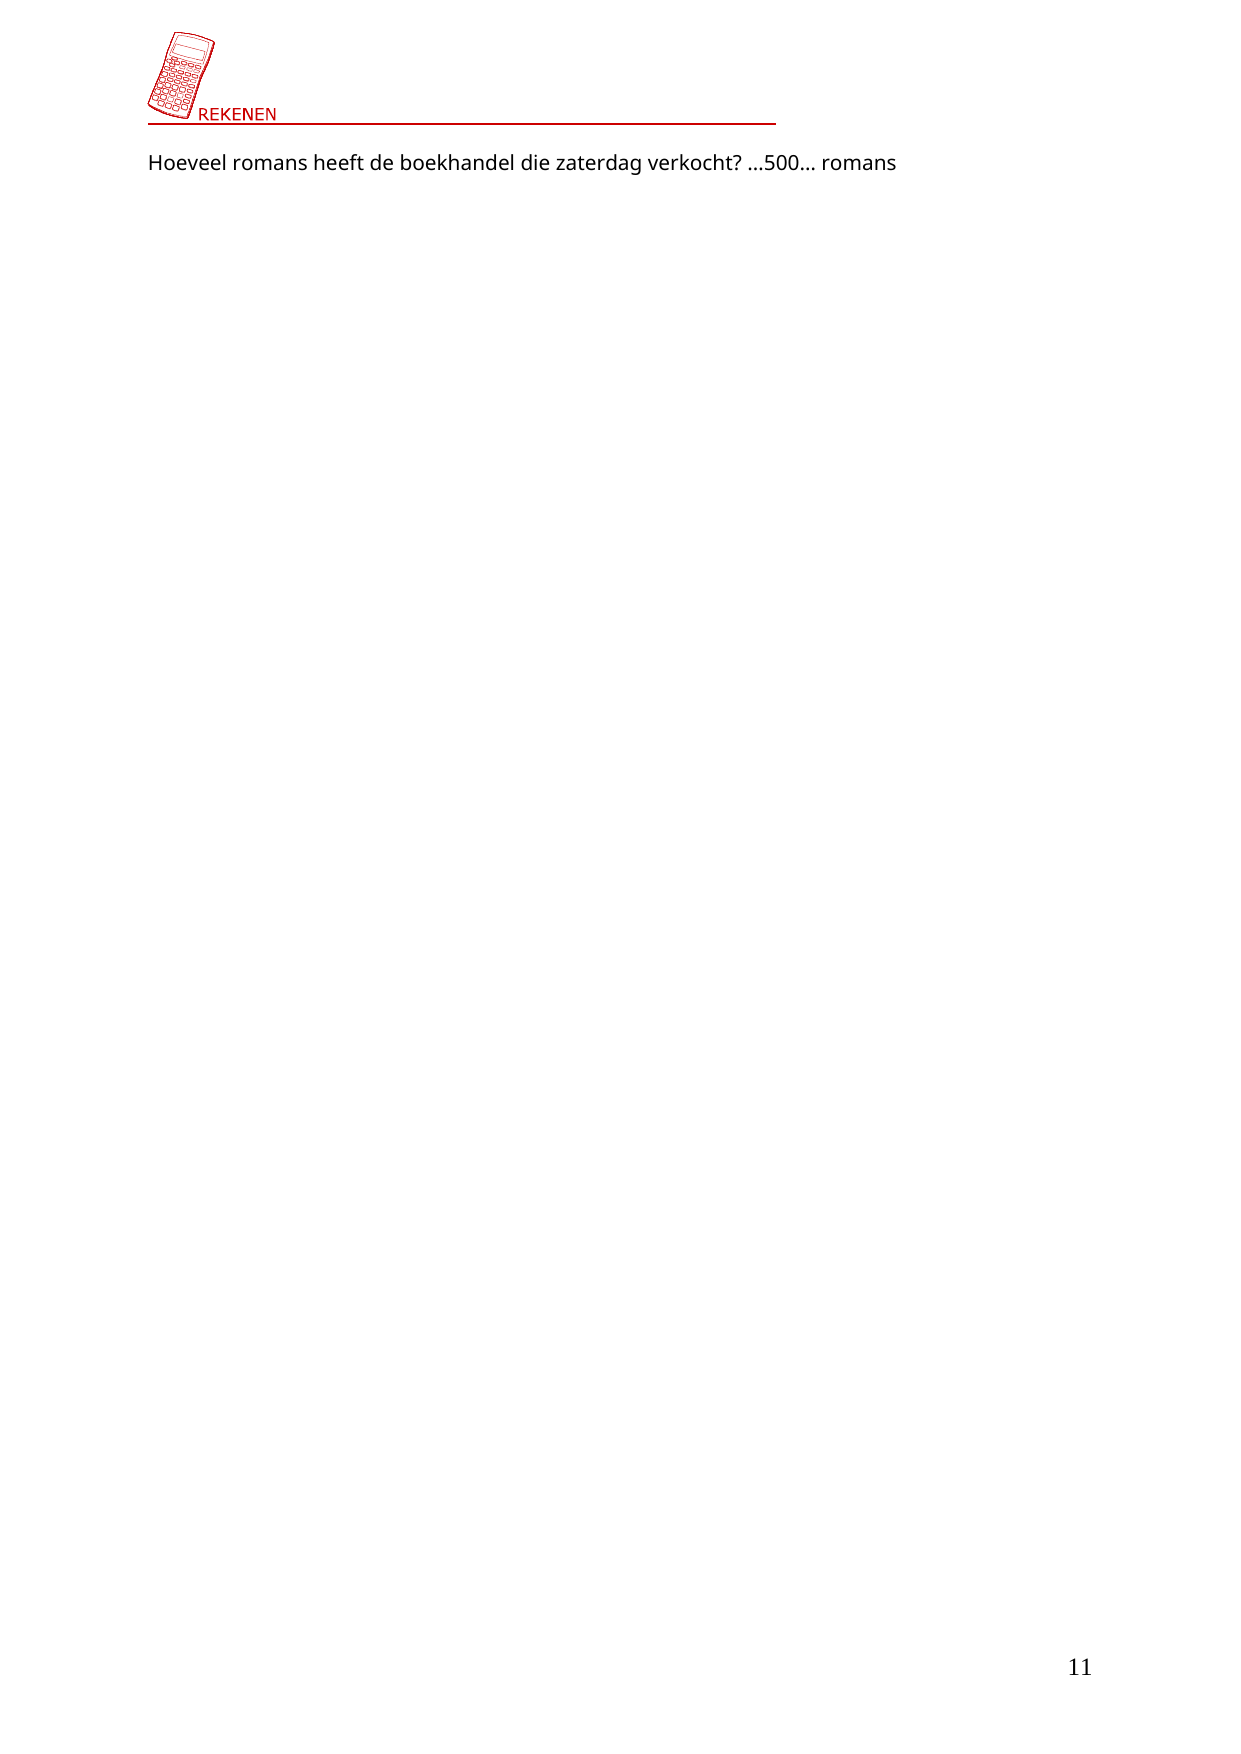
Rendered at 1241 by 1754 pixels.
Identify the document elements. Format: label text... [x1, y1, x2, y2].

text Hoeveel romans heeft de boekhandel die zaterdag verkocht? …500… romans [148, 148, 1093, 176]
